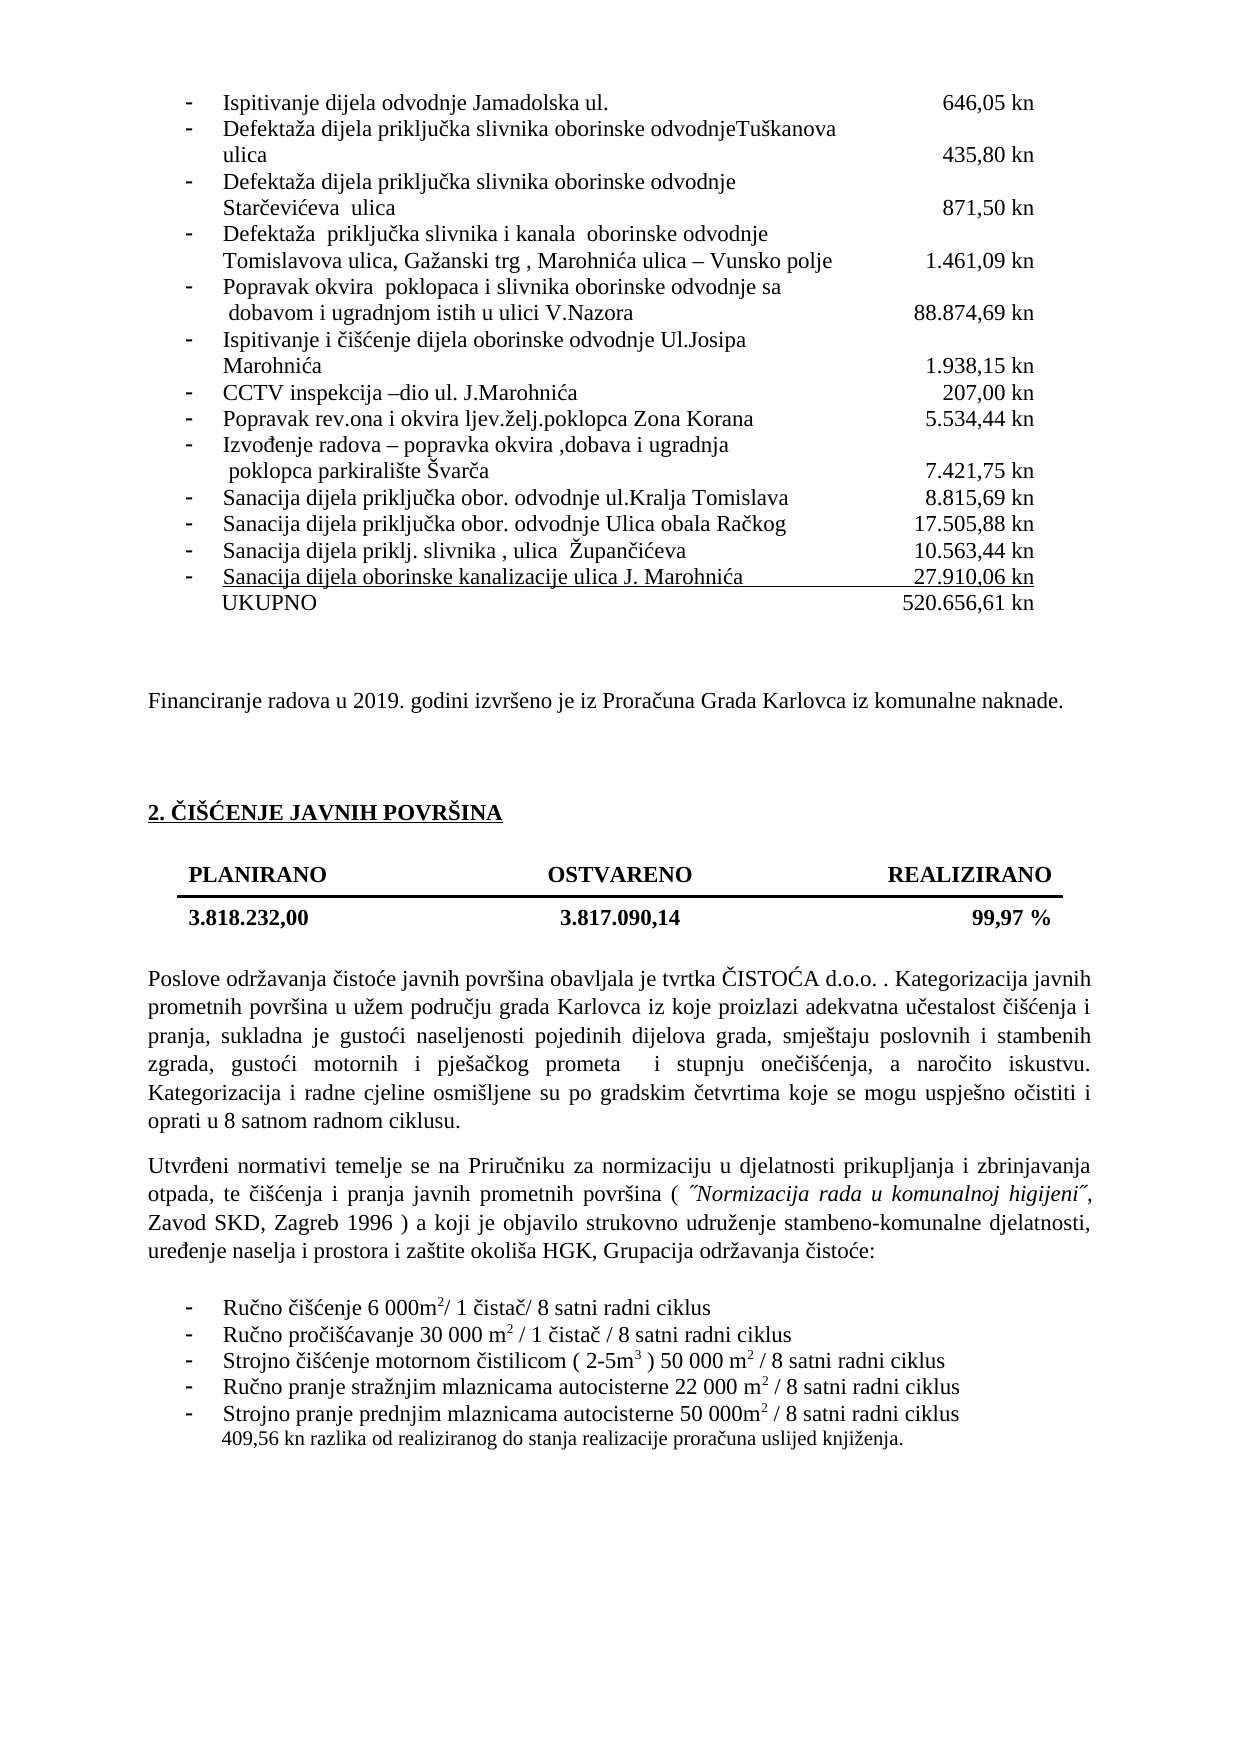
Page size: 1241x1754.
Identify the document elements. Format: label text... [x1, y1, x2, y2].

list Marohnića 1.938,15 kn [223, 352, 1092, 378]
list dobavom i ugradnjom istih u ulici V.Nazora 88.874,69 kn [223, 299, 1092, 326]
list Sanacija dijela priključka obor. odvodnje ul.Kralja Tomislava 8.815,69 kn [185, 484, 1092, 510]
list Defektaža dijela priključka slivnika oborinske odvodnje [185, 168, 1092, 194]
list Popravak okvira poklopaca i slivnika oborinske odvodnje sa [185, 273, 1092, 299]
table_cell 3.817.090,14 [473, 898, 768, 936]
text Poslove održavanja čistoće javnih površina obavljala je tvrtka ČISTOĆA d.o.o. . Kategorizacija javnih prometnih površina u užem području grada Karlovca iz koje proizlazi adekvatna učestalost čišćenja i pranja, sukladna je gustoći naseljenosti pojedinih dijelova grada, smještaju poslovnih i stambenih zgrada, gustoći motornih i pješačkog prometa i stupnju onečišćenja, a naročito iskustvu. Kategorizacija i radne cjeline osmišljene su po gradskim četvrtima koje se mogu uspješno očistiti i oprati u 8 satnom radnom ciklusu. [148, 965, 1092, 1133]
table_header PLANIRANO [177, 854, 472, 895]
list Defektaža priključka slivnika i kanala oborinske odvodnje [185, 220, 1092, 247]
list Ručno pranje stražnjim mlaznicama autocisterne 22 000 m2 / 8 satni radni ciklus [185, 1373, 1092, 1400]
list Ručno čišćenje 6 000m2/ 1 čistač/ 8 satni radni ciklus [185, 1294, 1092, 1321]
list Strojno čišćenje motornom čistilicom ( 2-5m3 ) 50 000 m2 / 8 satni radni ciklus [185, 1347, 1092, 1373]
text UKUPNO 520.656,61 kn [148, 589, 1092, 616]
list Starčevićeva ulica 871,50 kn [223, 194, 1092, 220]
list Izvođenje radova – popravka okvira ,dobava i ugradnja [185, 431, 1092, 458]
list Strojno pranje prednjim mlaznicama autocisterne 50 000m2 / 8 satni radni ciklus [185, 1400, 1092, 1426]
table_cell 99,97 % [768, 898, 1063, 936]
list Ispitivanje dijela odvodnje Jamadolska ul. 646,05 kn [185, 89, 1092, 115]
list poklopca parkiralište Švarča 7.421,75 kn [223, 458, 1092, 484]
list Defektaža dijela priključka slivnika oborinske odvodnjeTuškanova [185, 115, 1092, 141]
table_header OSTVARENO [473, 854, 768, 895]
list Ručno pročišćavanje 30 000 m2 / 1 čistač / 8 satni radni ciklus [185, 1321, 1092, 1347]
list ulica 435,80 kn [223, 141, 1092, 168]
list Popravak rev.ona i okvira ljev.želj.poklopca Zona Korana 5.534,44 kn [185, 405, 1092, 431]
list Sanacija dijela priklj. slivnika , ulica Župančićeva 10.563,44 kn [185, 537, 1092, 563]
list Tomislavova ulica, Gažanski trg , Marohnića ulica – Vunsko polje 1.461,09 kn [223, 247, 1092, 273]
text 409,56 kn razlika od realiziranog do stanja realizacije proračuna uslijed knjiženja. [148, 1426, 1092, 1450]
text Financiranje radova u 2019. godini izvršeno je iz Proračuna Grada Karlovca iz komunalne naknade. [148, 687, 1092, 713]
text Utvrđeni normativi temelje se na Priručniku za normizaciju u djelatnosti prikupljanja i zbrinjavanja otpada, te čišćenja i pranja javnih prometnih površina ( ˝Normizacija rada u komunalnoj higijeni˝, Zavod SKD, Zagreb 1996 ) a koji je objavilo strukovno udruženje stambeno-komunalne djelatnosti, uređenje naselja i prostora i zaštite okoliša HGK, Grupacija održavanja čistoće: [148, 1152, 1092, 1264]
list CCTV inspekcija –dio ul. J.Marohnića 207,00 kn [185, 378, 1092, 405]
list Ispitivanje i čišćenje dijela oborinske odvodnje Ul.Josipa [185, 326, 1092, 352]
table_cell 3.818.232,00 [177, 898, 472, 936]
text 2. ČIŠĆENJE JAVNIH POVRŠINA [148, 799, 1092, 825]
list Sanacija dijela priključka obor. odvodnje Ulica obala Račkog 17.505,88 kn [185, 510, 1092, 537]
table_header REALIZIRANO [768, 854, 1063, 895]
list Sanacija dijela oborinske kanalizacije ulica J. Marohnića 27.910,06 kn [185, 563, 1092, 589]
